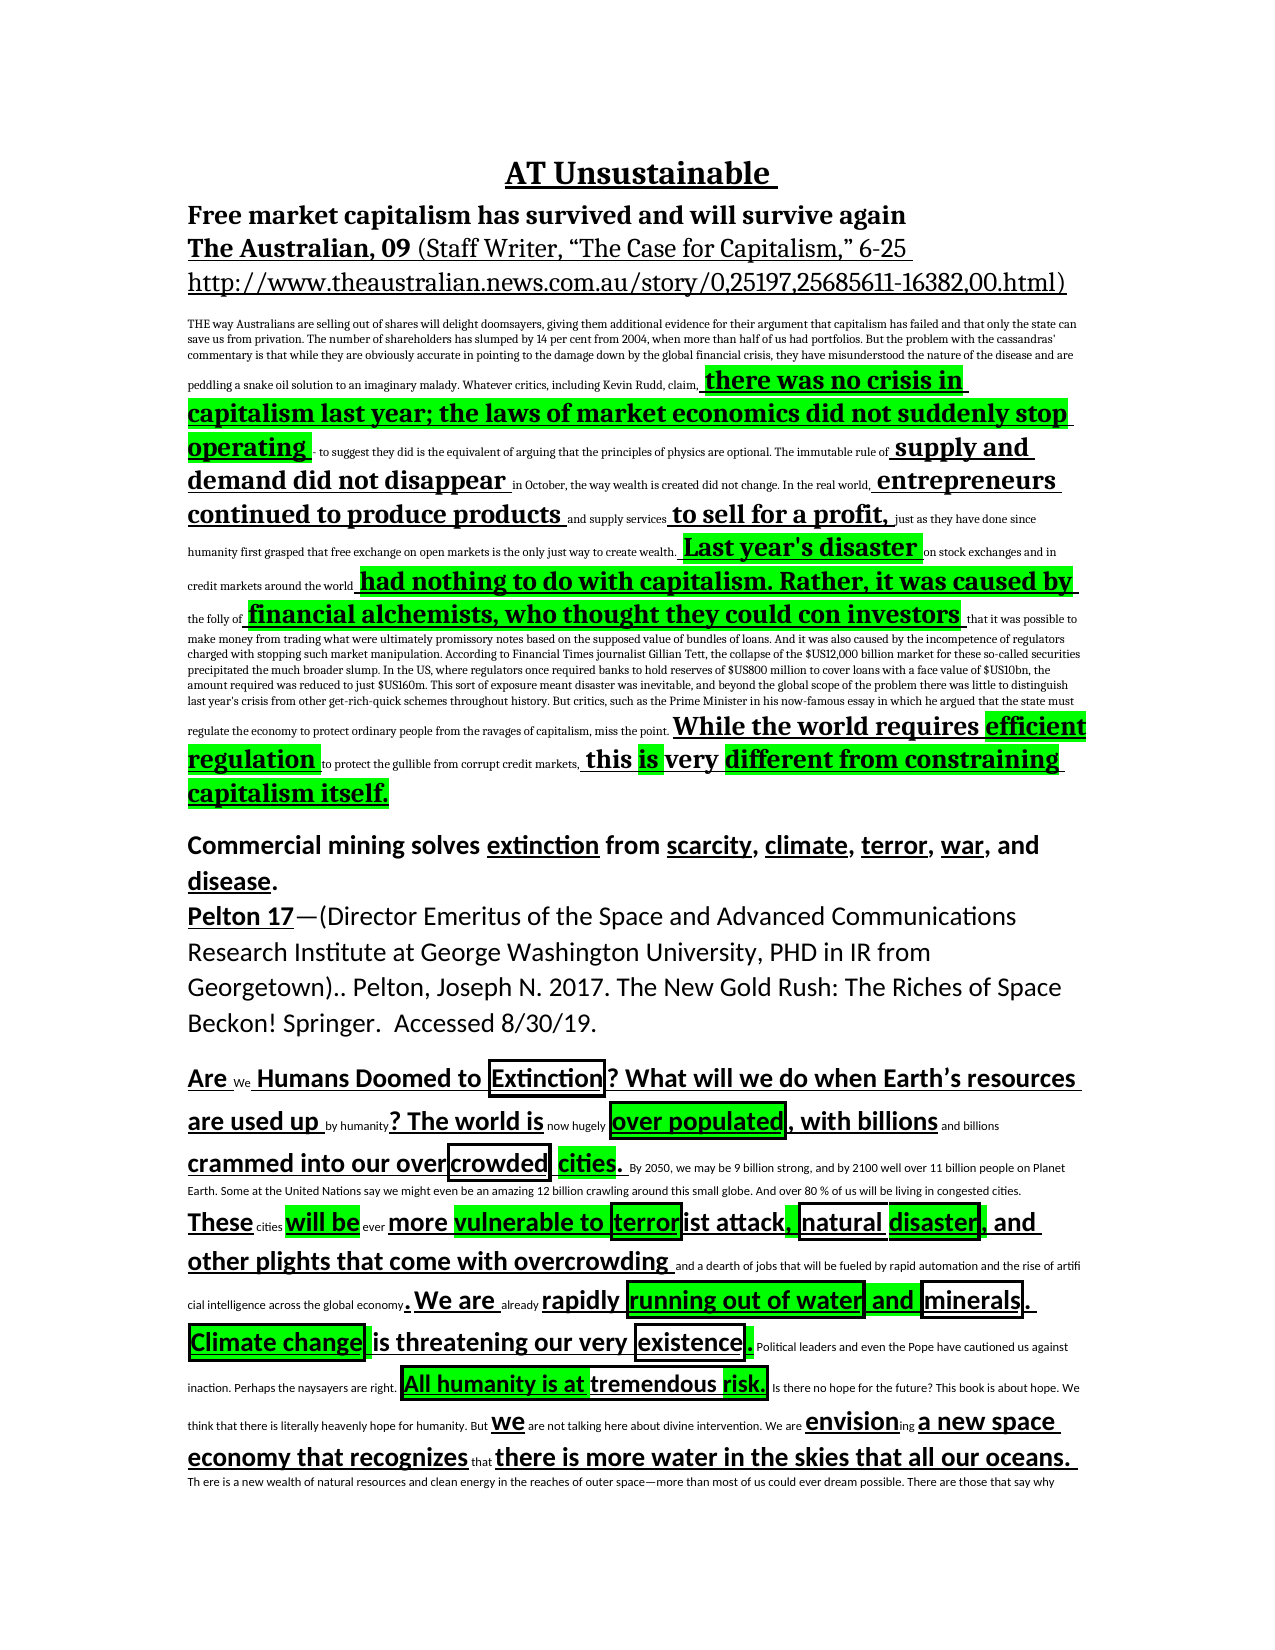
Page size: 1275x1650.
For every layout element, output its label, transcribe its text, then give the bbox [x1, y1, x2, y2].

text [187, 1058, 1087, 1489]
subtitle AT Unsustainable [187, 154, 1087, 192]
subtitle Commercial mining solves extinction from scarcity, climate, terror, war, and disease. [187, 828, 1087, 897]
text Pelton 17—(Director Emeritus of the Space and Advanced Communications Research Institute at George Washington University, PHD in IR from Georgetown).. Pelton, Joseph N. 2017. The New Gold Rush: The Riches of Space Beckon! Springer. Accessed 8/30/19. [187, 899, 1087, 1039]
text The Australian, 09 (Staff Writer, “The Case for Capitalism,” 6-25 http://www.theaustralian.news.com.au/story/0,25197,25685611-16382,00.html) [187, 233, 1087, 298]
subtitle Free market capitalism has survived and will survive again [187, 200, 1087, 231]
text THE way Australians are selling out of shares will delight doomsayers, giving them additional evidence for their argument that capitalism has failed and that only the state can save us from privation. The number of shareholders has slumped by 14 per cent from 2004, when more than half of us had portfolios. But the problem with the cassandras' commentary is that while they are obviously accurate in pointing to the damage down by the global financial crisis, they have misunderstood the nature of the disease and are peddling a snake oil solution to an imaginary malady. Whatever critics, including Kevin Rudd, claim, there was no crisis in capitalism last year; the laws of market economics did not suddenly stop operating - to suggest they did is the equivalent of arguing that the principles of physics are optional. The immutable rule of supply and demand did not disappear in October, the way wealth is created did not change. In the real world, entrepreneurs continued to produce products and supply services to sell for a profit, just as they have done since humanity first grasped that free exchange on open markets is the only just way to create wealth. Last year's disaster on stock exchanges and in credit markets around the world had nothing to do with capitalism. Rather, it was caused by the folly of financial alchemists, who thought they could con investors that it was possible to make money from trading what were ultimately promissory notes based on the supposed value of bundles of loans. And it was also caused by the incompetence of regulators charged with stopping such market manipulation. According to Financial Times journalist Gillian Tett, the collapse of the $US12,000 billion market for these so-called securities precipitated the much broader slump. In the US, where regulators once required banks to hold reserves of $US800 million to cover loans with a face value of $US10bn, the amount required was reduced to just $US160m. This sort of exposure meant disaster was inevitable, and beyond the global scope of the problem there was little to distinguish last year's crisis from other get-rich-quick schemes throughout history. But critics, such as the Prime Minister in his now-famous essay in which he argued that the state must regulate the economy to protect ordinary people from the ravages of capitalism, miss the point. While the world requires efficient regulation to protect the gullible from corrupt credit markets, this is very different from constraining capitalism itself. [187, 317, 1087, 809]
